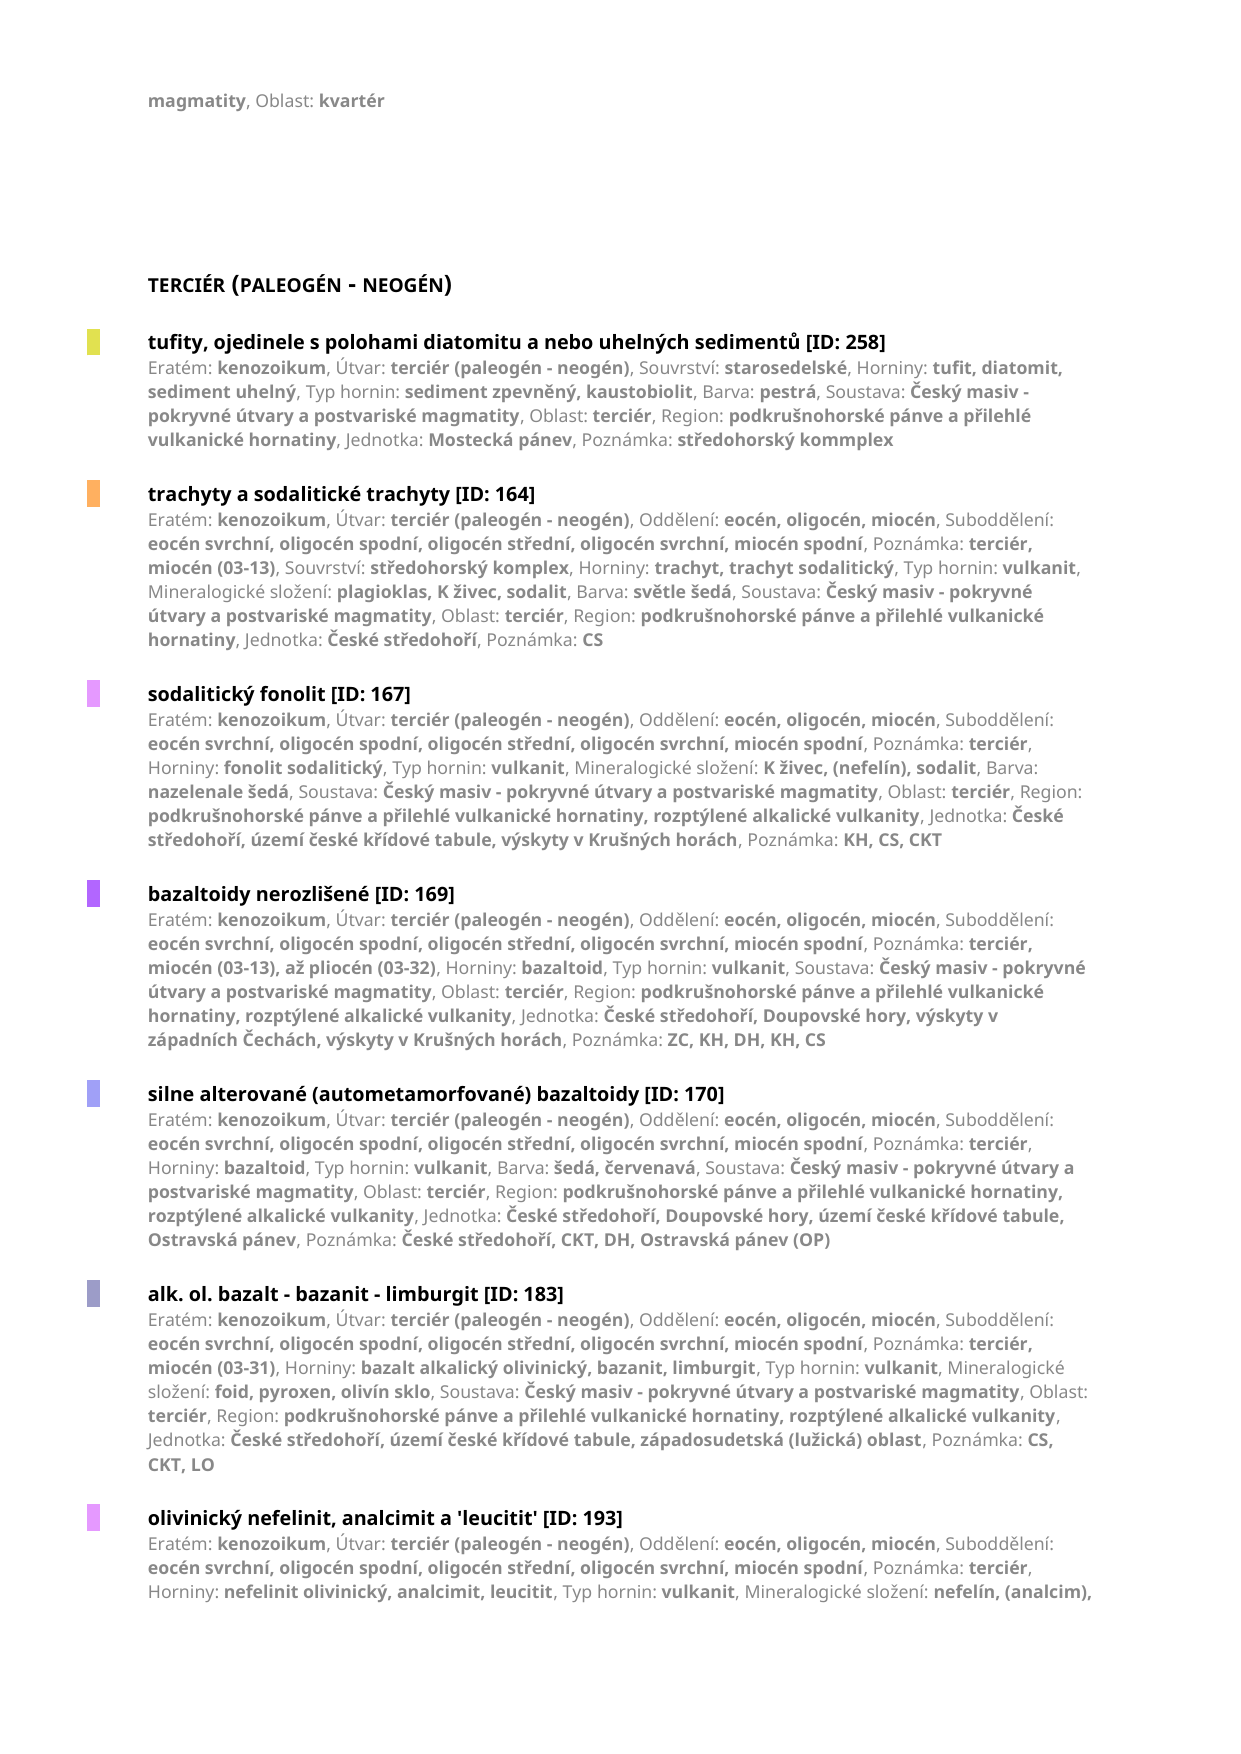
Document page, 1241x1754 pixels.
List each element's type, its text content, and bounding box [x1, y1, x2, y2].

text terciér (paleogén - neogén) [148, 267, 1093, 299]
text Eratém: kenozoikum, Útvar: terciér (paleogén - neogén), Oddělení: eocén, oligocén, miocén, Suboddělení: eocén svrchní, oligocén spodní, oligocén střední, oligocén svrchní, miocén spodní, Poznámka: terciér, Horniny: bazaltoid, Typ hornin: vulkanit, Barva: šedá, červenavá, Soustava: Český masiv - pokryvné útvary a postvariské magmatity, Oblast: terciér, Region: podkrušnohorské pánve a přilehlé vulkanické hornatiny, rozptýlené alkalické vulkanity, Jednotka: České středohoří, Doupovské hory, území české křídové tabule, Ostravská pánev, Poznámka: České středohoří, CKT, DH, Ostravská pánev (OP) [148, 1107, 1093, 1280]
text bazaltoidy nerozlišené [ID: 169] [148, 880, 1093, 907]
text tufity, ojedinele s polohami diatomitu a nebo uhelných sedimentů [ID: 258] [87, 328, 1093, 355]
text olivinický nefelinit, analcimit a 'leucitit' [ID: 193] [148, 1504, 1093, 1531]
text Eratém: kenozoikum, Útvar: terciér (paleogén - neogén), Oddělení: eocén, oligocén, miocén, Suboddělení: eocén svrchní, oligocén spodní, oligocén střední, oligocén svrchní, miocén spodní, Poznámka: terciér, miocén (03-31), Horniny: bazalt alkalický olivinický, bazanit, limburgit, Typ hornin: vulkanit, Mineralogické složení: foid, pyroxen, olivín sklo, Soustava: Český masiv - pokryvné útvary a postvariské magmatity, Oblast: terciér, Region: podkrušnohorské pánve a přilehlé vulkanické hornatiny, rozptýlené alkalické vulkanity, Jednotka: České středohoří, území české křídové tabule, západosudetská (lužická) oblast, Poznámka: CS, CKT, LO [148, 1307, 1093, 1504]
text Eratém: kenozoikum, Útvar: terciér (paleogén - neogén), Oddělení: eocén, oligocén, miocén, Suboddělení: eocén svrchní, oligocén spodní, oligocén střední, oligocén svrchní, miocén spodní, Poznámka: terciér, Horniny: fonolit sodalitický, Typ hornin: vulkanit, Mineralogické složení: K živec, (nefelín), sodalit, Barva: nazelenale šedá, Soustava: Český masiv - pokryvné útvary a postvariské magmatity, Oblast: terciér, Region: podkrušnohorské pánve a přilehlé vulkanické hornatiny, rozptýlené alkalické vulkanity, Jednotka: České středohoří, území české křídové tabule, výskyty v Krušných horách, Poznámka: KH, CS, CKT [148, 707, 1093, 880]
text Eratém: kenozoikum, Útvar: terciér (paleogén - neogén), Oddělení: eocén, oligocén, miocén, Suboddělení: eocén svrchní, oligocén spodní, oligocén střední, oligocén svrchní, miocén spodní, Poznámka: terciér, miocén (03-13), Souvrství: středohorský komplex, Horniny: trachyt, trachyt sodalitický, Typ hornin: vulkanit, Mineralogické složení: plagioklas, K živec, sodalit, Barva: světle šedá, Soustava: Český masiv - pokryvné útvary a postvariské magmatity, Oblast: terciér, Region: podkrušnohorské pánve a přilehlé vulkanické hornatiny, Jednotka: České středohoří, Poznámka: CS [148, 507, 1093, 680]
text alk. ol. bazalt - bazanit - limburgit [ID: 183] [148, 1280, 1093, 1307]
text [148, 1531, 1093, 1604]
text sodalitický fonolit [ID: 167] [148, 680, 1093, 707]
text Eratém: kenozoikum, Útvar: terciér (paleogén - neogén), Oddělení: eocén, oligocén, miocén, Suboddělení: eocén svrchní, oligocén spodní, oligocén střední, oligocén svrchní, miocén spodní, Poznámka: terciér, miocén (03-13), až pliocén (03-32), Horniny: bazaltoid, Typ hornin: vulkanit, Soustava: Český masiv - pokryvné útvary a postvariské magmatity, Oblast: terciér, Region: podkrušnohorské pánve a přilehlé vulkanické hornatiny, rozptýlené alkalické vulkanity, Jednotka: České středohoří, Doupovské hory, výskyty v západních Čechách, výskyty v Krušných horách, Poznámka: ZC, KH, DH, KH, CS [148, 907, 1093, 1080]
text Eratém: kenozoikum, Útvar: terciér (paleogén - neogén), Souvrství: starosedelské, Horniny: tufit, diatomit, sediment uhelný, Typ hornin: sediment zpevněný, kaustobiolit, Barva: pestrá, Soustava: Český masiv - pokryvné útvary a postvariské magmatity, Oblast: terciér, Region: podkrušnohorské pánve a přilehlé vulkanické hornatiny, Jednotka: Mostecká pánev, Poznámka: středohorský kommplex [148, 355, 1093, 480]
text silne alterované (autometamorfované) bazaltoidy [ID: 170] [148, 1080, 1093, 1107]
text trachyty a sodalitické trachyty [ID: 164] [148, 480, 1093, 507]
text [148, 89, 1093, 141]
